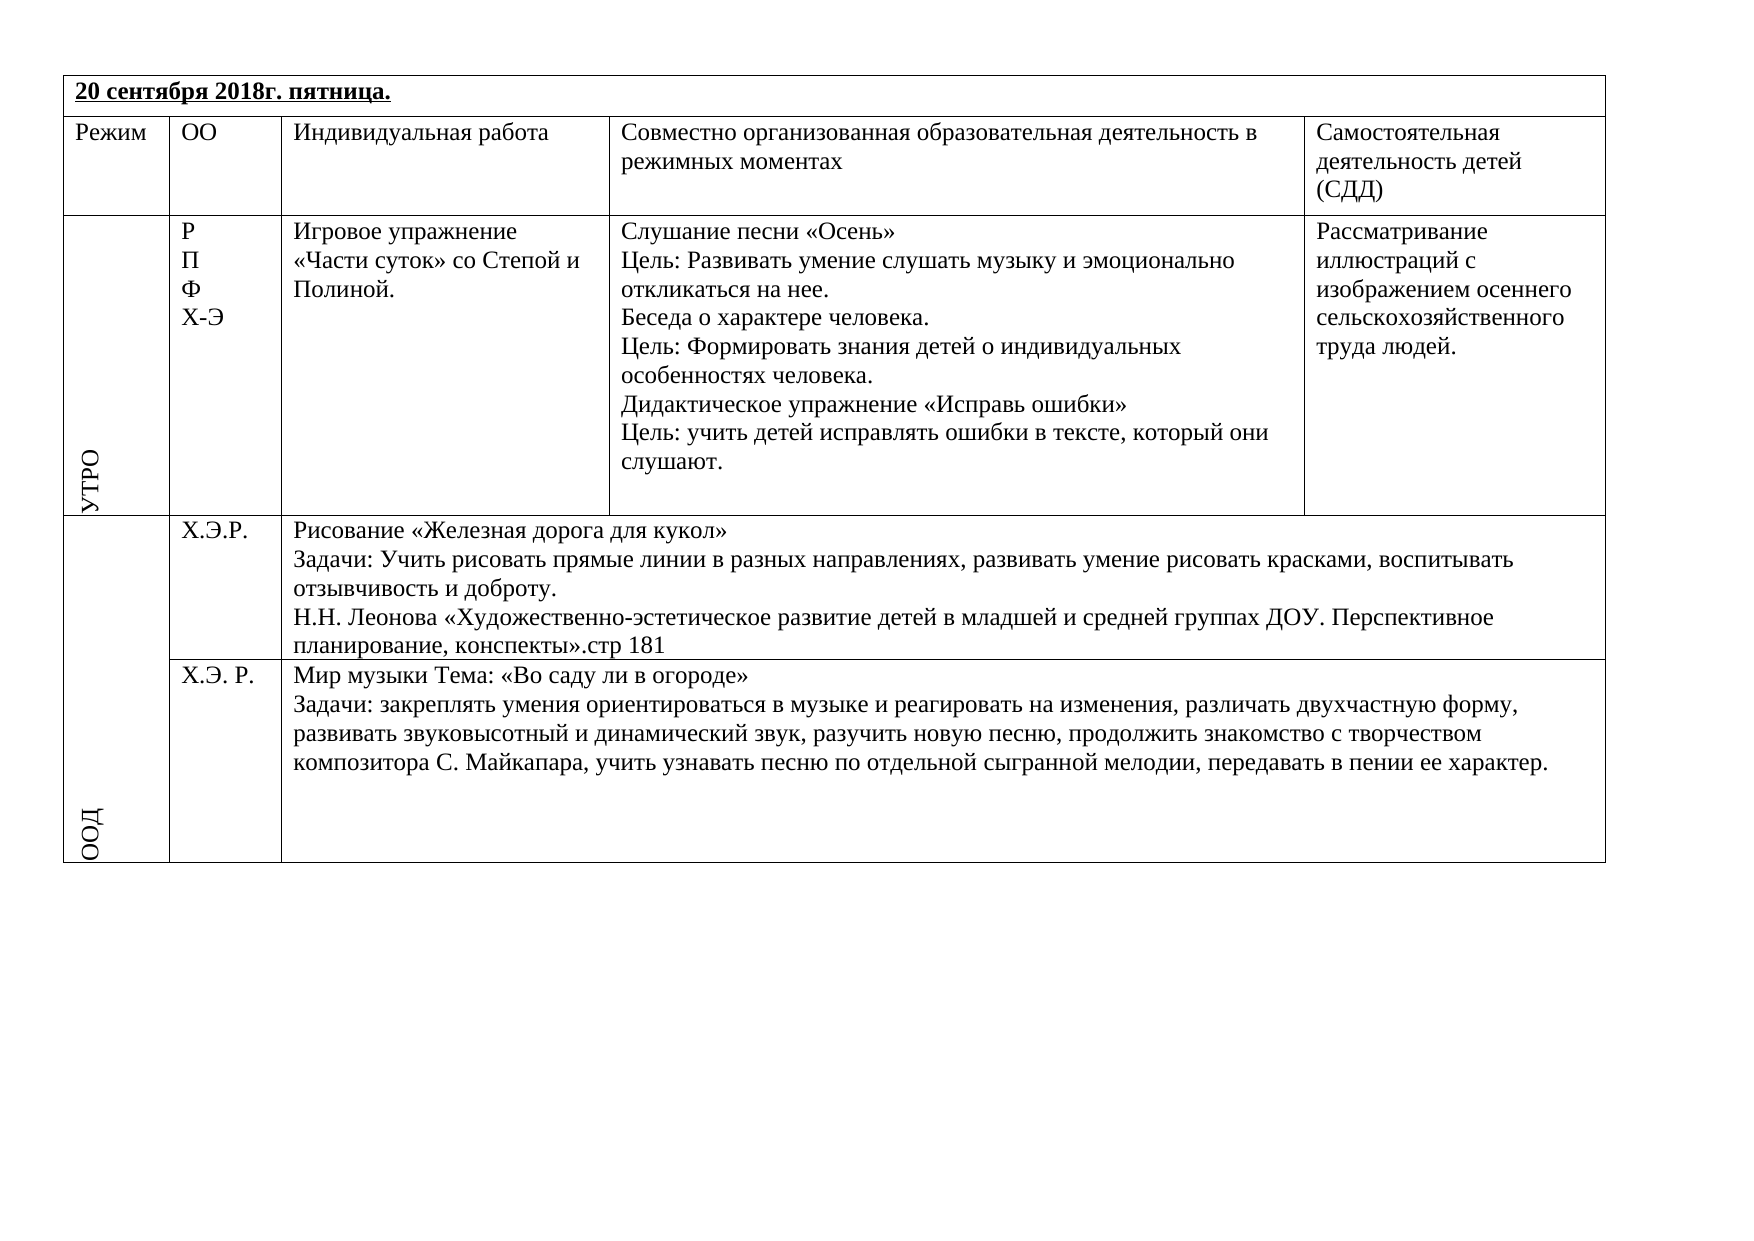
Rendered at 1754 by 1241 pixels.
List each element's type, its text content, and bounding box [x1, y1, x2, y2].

table_cell Рисование «Железная дорога для кукол» Задачи: Учить рисовать прямые линии в разных направлениях, развивать умение рисовать красками, воспитывать отзывчивость и доброту. Н.Н. Леонова «Художественно-эстетическое развитие детей в младшей и средней группах ДОУ. Перспективное планирование, конспекты».стр 181 [282, 516, 1605, 659]
table_cell ОО [170, 117, 281, 215]
table_cell Режим [64, 117, 169, 215]
table_cell Индивидуальная работа [282, 117, 609, 215]
table_cell Х.Э.Р. [170, 516, 281, 659]
table_cell ООД [64, 516, 169, 862]
table_cell УТРО [64, 216, 169, 514]
table_header 20 сентября 2018г. пятница. [64, 76, 1605, 116]
table_cell Слушание песни «Осень» Цель: Развивать умение слушать музыку и эмоционально откликаться на нее. Беседа о характере человека. Цель: Формировать знания детей о индивидуальных особенностях человека. Дидактическое упражнение «Исправь ошибки» Цель: учить детей исправлять ошибки в тексте, который они слушают. [610, 216, 1304, 514]
table_cell Совместно организованная образовательная деятельность в режимных моментах [610, 117, 1304, 215]
table_cell Мир музыки Тема: «Во саду ли в огороде» Задачи: закреплять умения ориентироваться в музыке и реагировать на изменения, различать двухчастную форму, развивать звуковысотный и динамический звук, разучить новую песню, продолжить знакомство с творчеством композитора С. Майкапара, учить узнавать песню по отдельной сыгранной мелодии, передавать в пении ее характер. [282, 660, 1605, 862]
table_cell Самостоятельная деятельность детей (СДД) [1305, 117, 1605, 215]
table_cell Х.Э. Р. [170, 660, 281, 862]
table_cell Р П Ф Х-Э [170, 216, 281, 514]
table_cell Рассматривание иллюстраций с изображением осеннего сельскохозяйственного труда людей. [1305, 216, 1605, 514]
table_cell Игровое упражнение «Части суток» со Степой и Полиной. [282, 216, 609, 514]
